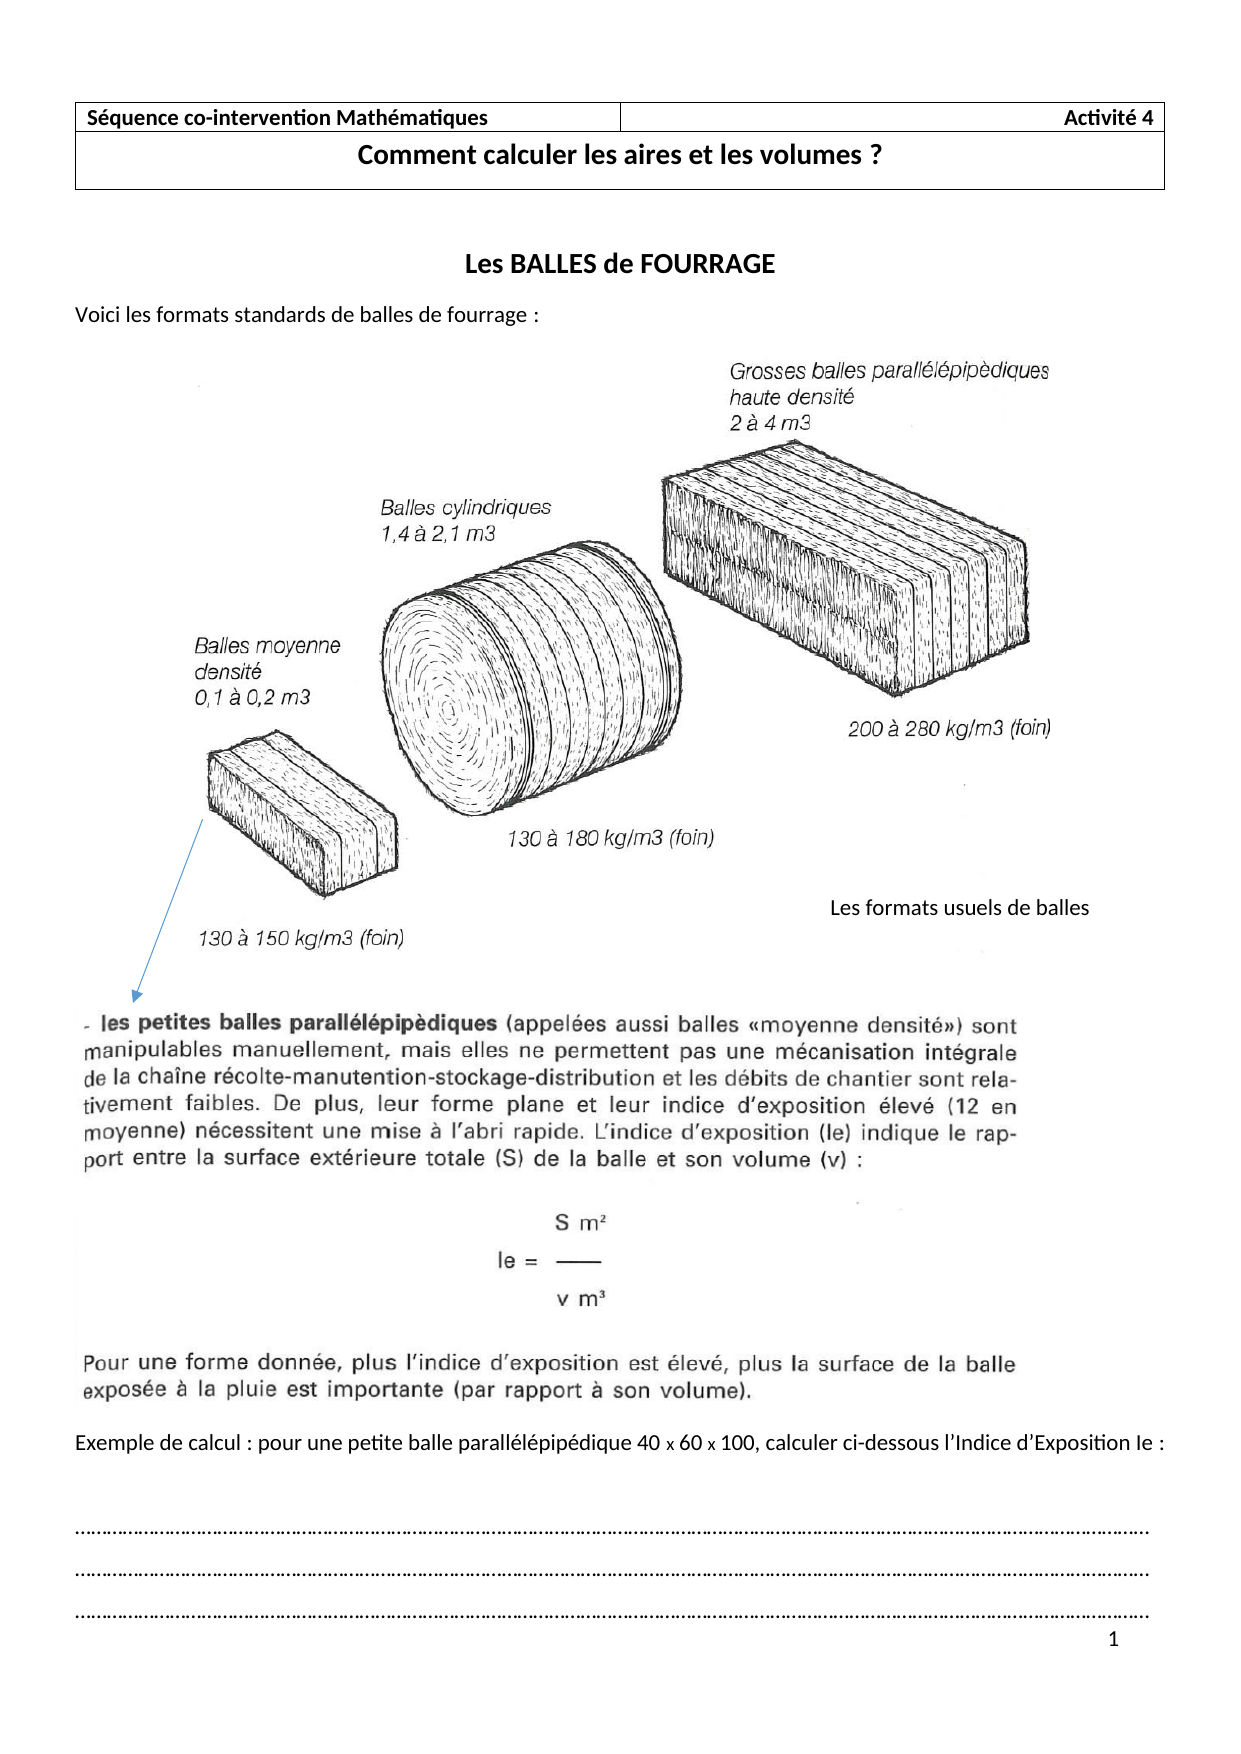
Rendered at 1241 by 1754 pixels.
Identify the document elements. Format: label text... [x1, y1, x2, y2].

text Les BALLES de FOURRAGE [75, 245, 1165, 281]
picture [75, 1003, 1045, 1410]
text …………………………………………………………………………………………………………………………………………………………………………………… …………………………………………………………………………………………………………………………………………………………………………………… [75, 1554, 1165, 1624]
table_header Activité 4 [621, 103, 1164, 131]
table_cell Comment calculer les aires et les volumes ? [76, 132, 1164, 189]
text Exemple de calcul : pour une petite balle parallélépipédique 40 x 60 x 100, calculer ci-dessous l’Indice d’Exposition Ie : [75, 1428, 1165, 1498]
picture [177, 348, 1058, 958]
text Voici les formats standards de balles de fourrage : [75, 300, 1165, 328]
text …………………………………………………………………………………………………………………………………………………………………………………… [75, 1512, 1165, 1540]
table_header Séquence co-intervention Mathématiques [76, 103, 620, 131]
